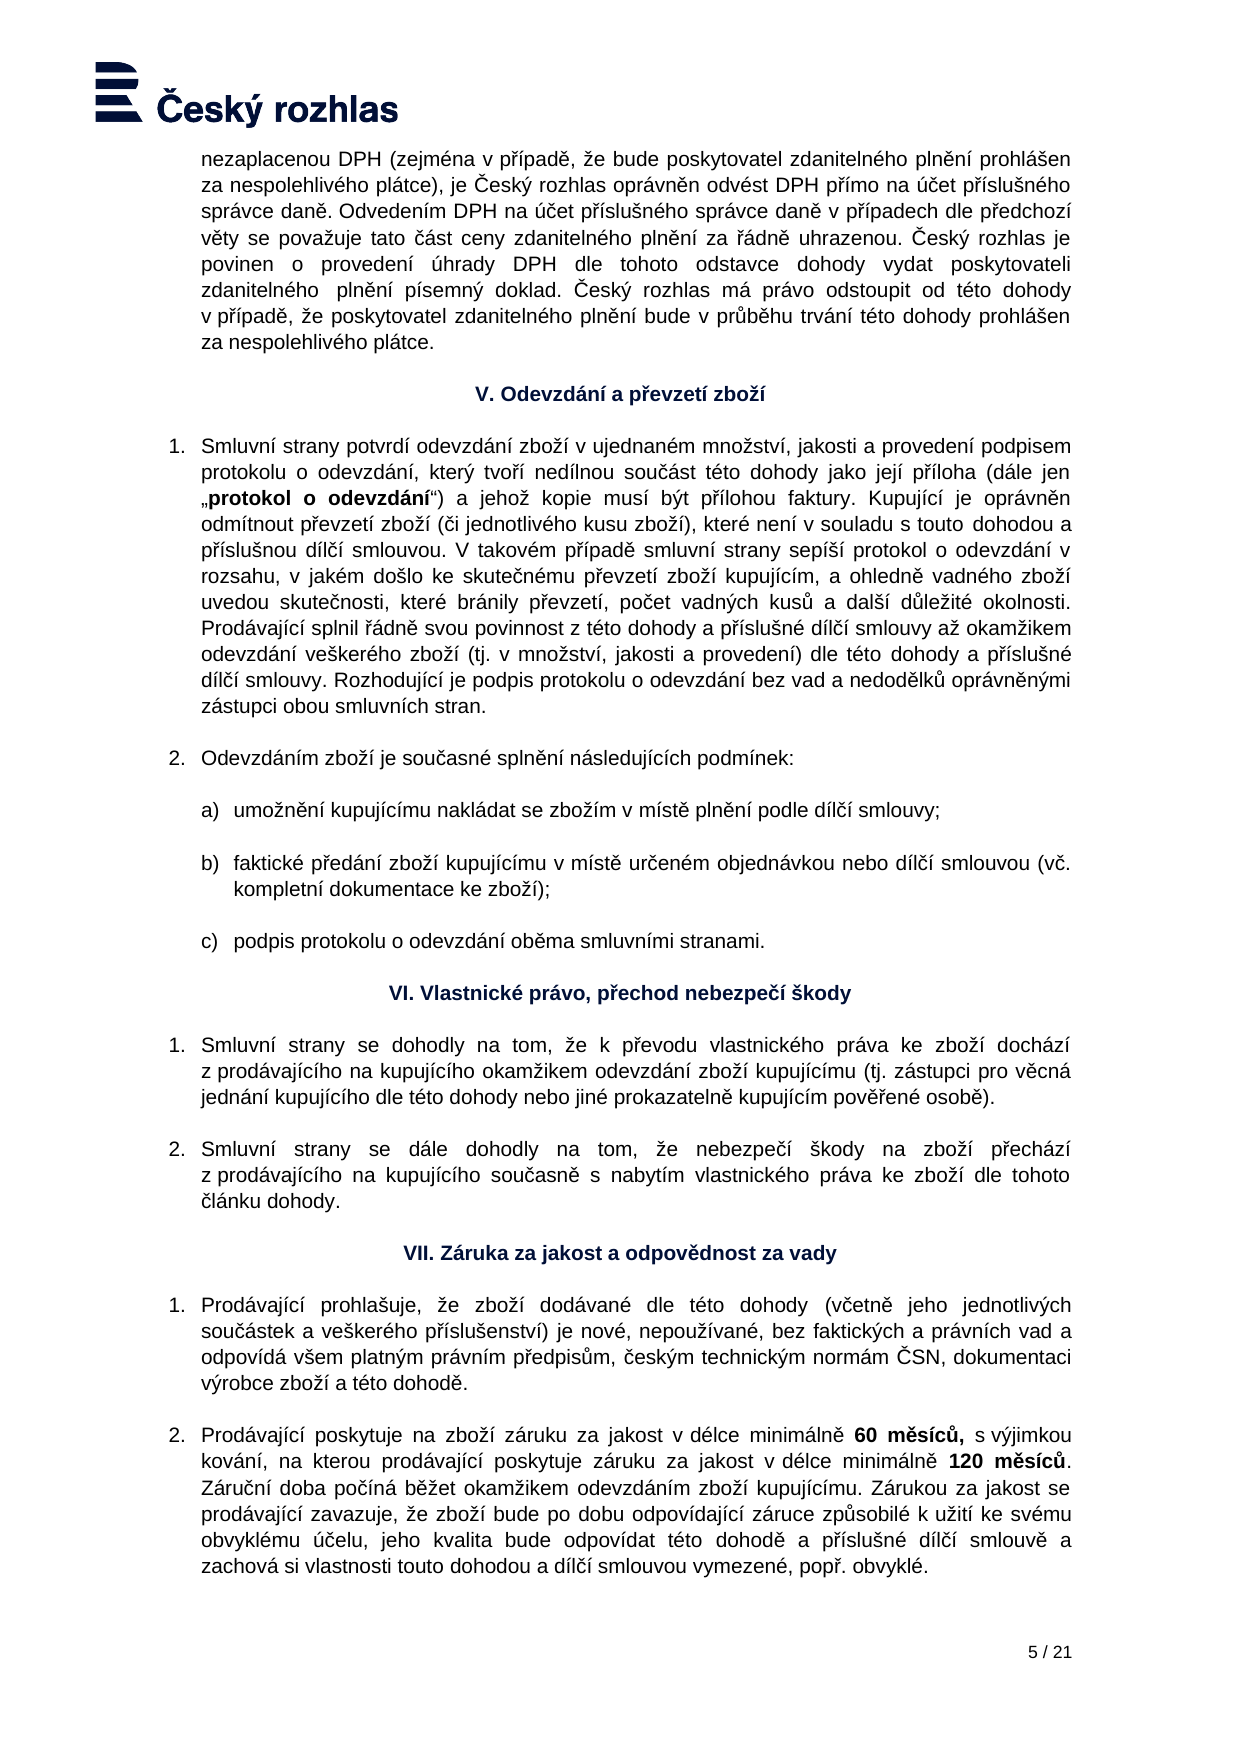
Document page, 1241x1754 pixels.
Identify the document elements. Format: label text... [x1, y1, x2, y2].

list Odevzdáním zboží je současné splnění následujících podmínek: [168, 745, 1072, 771]
list Smluvní strany se dohodly na tom, že k převodu vlastnického práva ke zboží dochází z prodávajícího na kupujícího okamžikem odevzdání zboží kupujícímu (tj. zástupci pro věcná jednání kupujícího dle této dohody nebo jiné prokazatelně kupujícím pověřené osobě). [168, 1031, 1072, 1109]
list umožnění kupujícímu nakládat se zbožím v místě plnění podle dílčí smlouvy; [201, 797, 1072, 823]
list Prodávající poskytuje na zboží záruku za jakost v délce minimálně 60 měsíců, s výjimkou kování, na kterou prodávající poskytuje záruku za jakost v délce minimálně 120 měsíců. Záruční doba počíná běžet okamžikem odevzdáním zboží kupujícímu. Zárukou za jakost se prodávající zavazuje, že zboží bude po dobu odpovídající záruce způsobilé k užití ke svému obvyklému účelu, jeho kvalita bude odpovídat této dohodě a příslušné dílčí smlouvě a zachová si vlastnosti touto dohodou a dílčí smlouvou vymezené, popř. obvyklé. [168, 1422, 1072, 1578]
subtitle Odevzdání a převzetí zboží [168, 380, 1072, 406]
list faktické předání zboží kupujícímu v místě určeném objednávkou nebo dílčí smlouvou (vč. kompletní dokumentace ke zboží); [201, 849, 1072, 901]
list Prodávající prohlašuje, že zboží dodávané dle této dohody (včetně jeho jednotlivých součástek a veškerého příslušenství) je nové, nepoužívané, bez faktických a právních vad a odpovídá všem platným právním předpisům, českým technickým normám ČSN, dokumentaci výrobce zboží a této dohodě. [168, 1292, 1072, 1396]
picture [95, 62, 398, 128]
list Smluvní strany potvrdí odevzdání zboží v ujednaném množství, jakosti a provedení podpisem protokolu o odevzdání, který tvoří nedílnou součást této dohody jako její příloha (dále jen „protokol o odevzdání“) a jehož kopie musí být přílohou faktury. Kupující je oprávněn odmítnout převzetí zboží (či jednotlivého kusu zboží), které není v souladu s touto dohodou a příslušnou dílčí smlouvou. V takovém případě smluvní strany sepíší protokol o odevzdání v rozsahu, v jakém došlo ke skutečnému převzetí zboží kupujícím, a ohledně vadného zboží uvedou skutečnosti, které bránily převzetí, počet vadných kusů a další důležité okolnosti. Prodávající splnil řádně svou povinnost z této dohody a příslušné dílčí smlouvy až okamžikem odevzdání veškerého zboží (tj. v množství, jakosti a provedení) dle této dohody a příslušné dílčí smlouvy. Rozhodující je podpis protokolu o odevzdání bez vad a nedodělků oprávněnými zástupci obou smluvních stran. [168, 432, 1072, 719]
subtitle Vlastnické právo, přechod nebezpečí škody [168, 979, 1072, 1005]
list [168, 146, 1072, 354]
list podpis protokolu o odevzdání oběma smluvními stranami. [201, 927, 1072, 953]
list Smluvní strany se dále dohodly na tom, že nebezpečí škody na zboží přechází z prodávajícího na kupujícího současně s nabytím vlastnického práva ke zboží dle tohoto článku dohody. [168, 1136, 1072, 1214]
subtitle Záruka za jakost a odpovědnost za vady [168, 1240, 1072, 1266]
